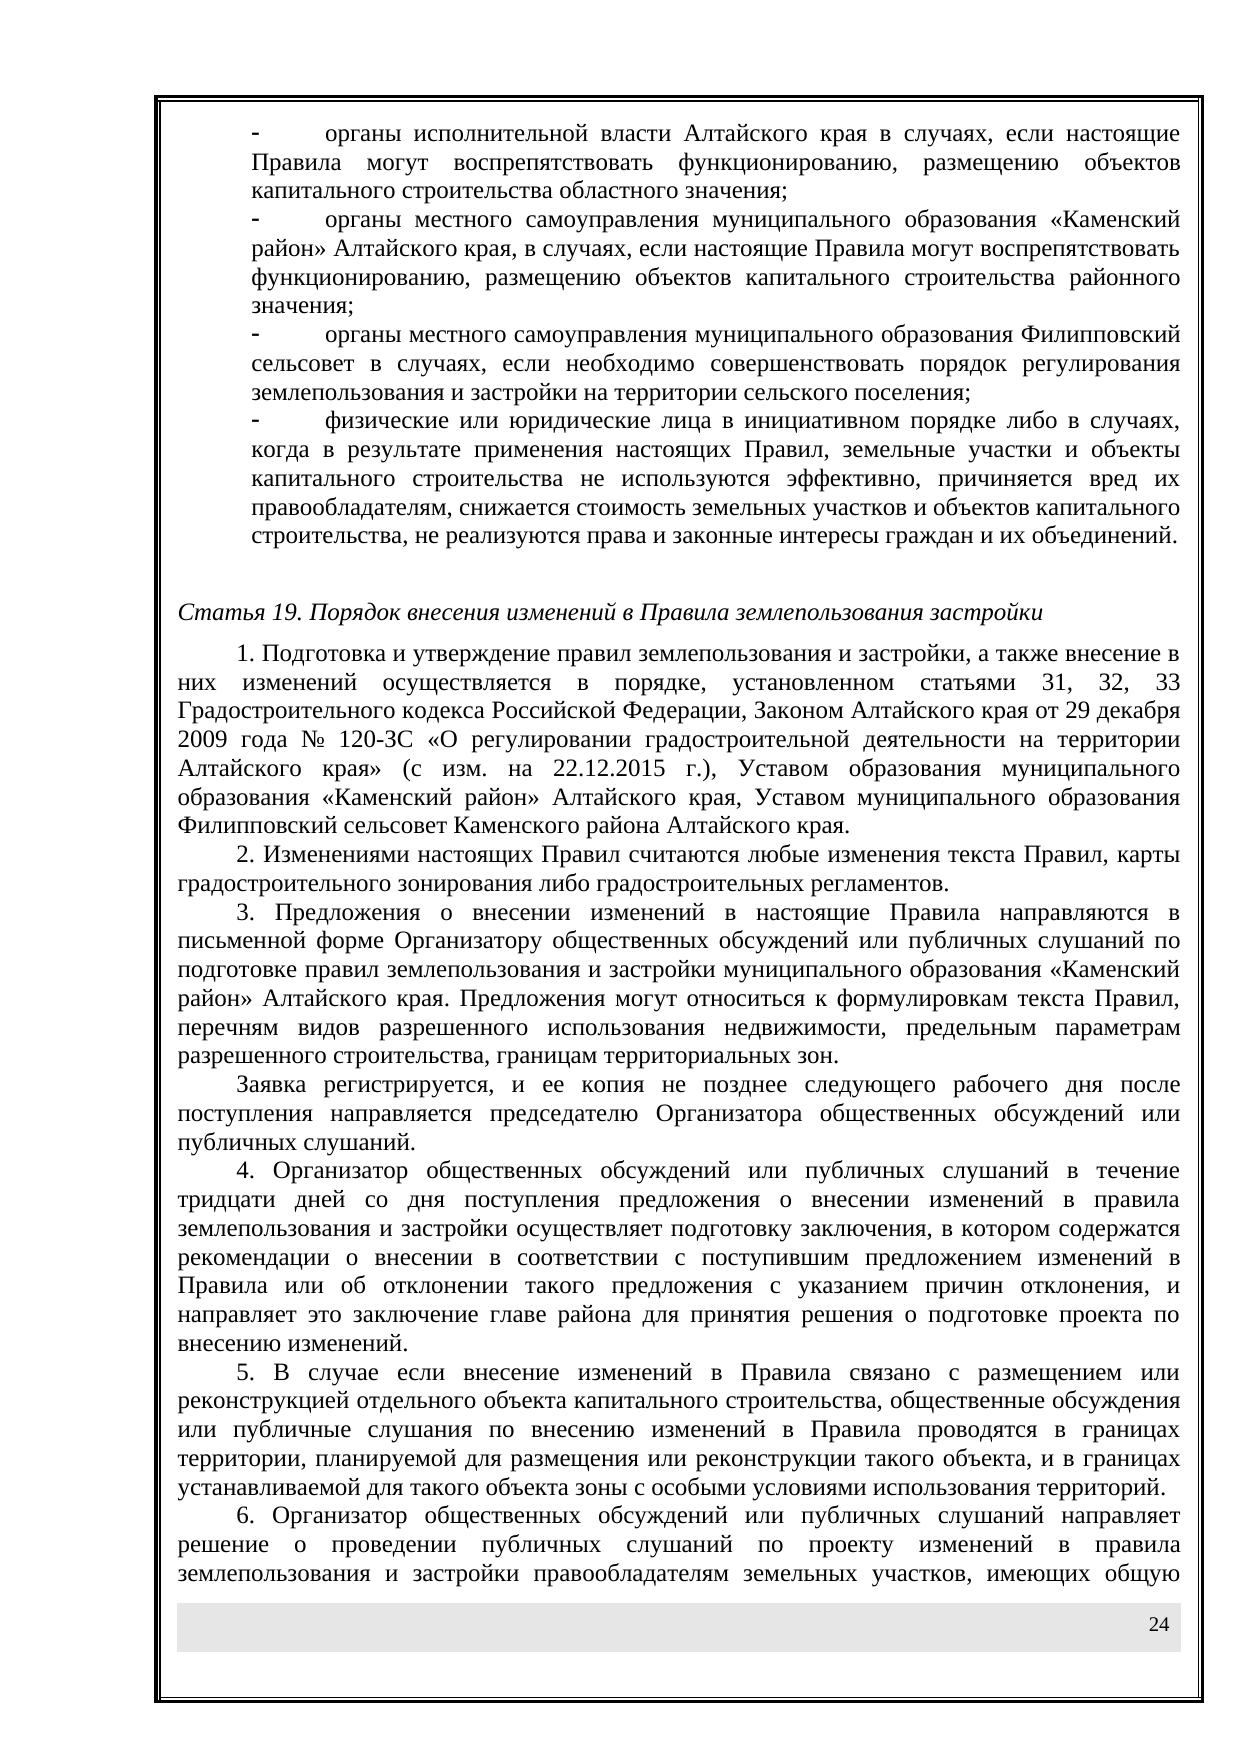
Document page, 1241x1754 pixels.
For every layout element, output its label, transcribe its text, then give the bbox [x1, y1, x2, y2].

list органы местного самоуправления муниципального образования «Каменский район» Алтайского края, в случаях, если настоящие Правила могут воспрепятствовать функционированию, размещению объектов капитального строительства районного значения; [251, 204, 1181, 319]
list органы местного самоуправления муниципального образования Филипповский сельсовет в случаях, если необходимо совершенствовать порядок регулирования землепользования и застройки на территории сельского поселения; [251, 319, 1181, 406]
text 2. Изменениями настоящих Правил считаются любые изменения текста Правил, карты градостроительного зонирования либо градостроительных регламентов. [177, 839, 1181, 897]
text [177, 1501, 1181, 1587]
text 5. В случае если внесение изменений в Правила связано с размещением или реконструкцией отдельного объекта капитального строительства, общественные обсуждения или публичные слушания по внесению изменений в Правила проводятся в границах территории, планируемой для размещения или реконструкции такого объекта, и в границах устанавливаемой для такого объекта зоны с особыми условиями использования территорий. [177, 1357, 1181, 1501]
list органы исполнительной власти Алтайского края в случаях, если настоящие Правила могут воспрепятствовать функционированию, размещению объектов капитального строительства областного значения; [251, 118, 1181, 204]
text Заявка регистрируется, и ее копия не позднее следующего рабочего дня после поступления направляется председателю Организатора общественных обсуждений или публичных слушаний. [177, 1069, 1181, 1156]
text 1. Подготовка и утверждение правил землепользования и застройки, а также внесение в них изменений осуществляется в порядке, установленном статьями 31, 32, 33 Градостроительного кодекса Российской Федерации, Законом Алтайского края от 29 декабря 2009 года № 120-ЗС «О регулировании градостроительной деятельности на территории Алтайского края» (с изм. на 22.12.2015 г.), Уставом образования муниципального образования «Каменский район» Алтайского края, Уставом муниципального образования Филипповский сельсовет Каменского района Алтайского края. [177, 638, 1181, 839]
text 4. Организатор общественных обсуждений или публичных слушаний в течение тридцати дней со дня поступления предложения о внесении изменений в правила землепользования и застройки осуществляет подготовку заключения, в котором содержатся рекомендации о внесении в соответствии с поступившим предложением изменений в Правила или об отклонении такого предложения с указанием причин отклонения, и направляет это заключение главе района для принятия решения о подготовке проекта по внесению изменений. [177, 1156, 1181, 1357]
list физические или юридические лица в инициативном порядке либо в случаях, когда в результате применения настоящих Правил, земельные участки и объекты капитального строительства не используются эффективно, причиняется вред их правообладателям, снижается стоимость земельных участков и объектов капитального строительства, не реализуются права и законные интересы граждан и их объединений. [251, 406, 1181, 549]
text 3. Предложения о внесении изменений в настоящие Правила направляются в письменной форме Организатору общественных обсуждений или публичных слушаний по подготовке правил землепользования и застройки муниципального образования «Каменский район» Алтайского края. Предложения могут относиться к формулировкам текста Правил, перечням видов разрешенного использования недвижимости, предельным параметрам разрешенного строительства, границам территориальных зон. [177, 897, 1181, 1069]
subtitle Статья 19. Порядок внесения изменений в Правила землепользования застройки [177, 597, 1181, 626]
